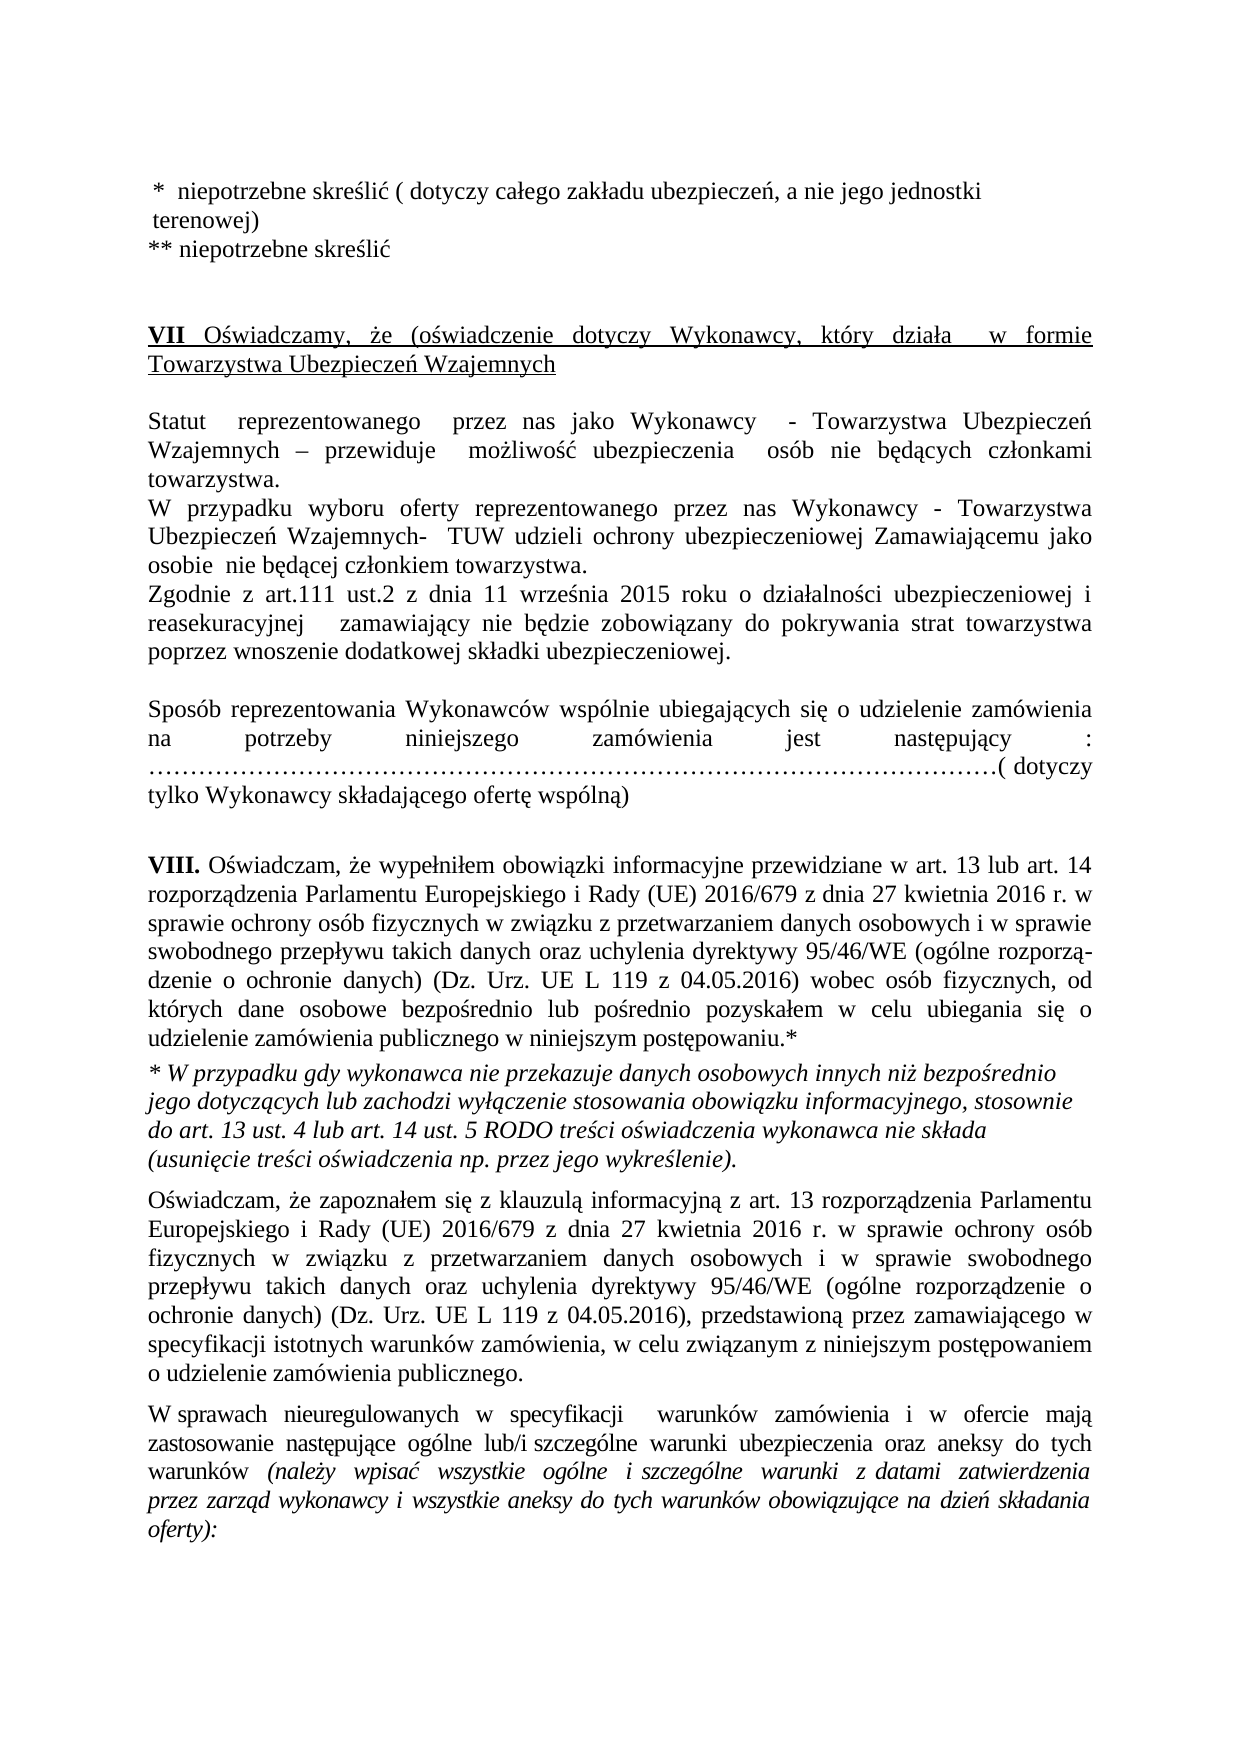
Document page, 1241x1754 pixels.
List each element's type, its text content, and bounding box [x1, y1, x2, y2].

text VII Oświadczamy, że (oświadczenie dotyczy Wykonawcy, który działa w formie Towarzystwa Ubezpieczeń Wzajemnych [148, 320, 1093, 345]
text Oświadczam, że zapoznałem się z klauzulą informacyjną z art. 13 rozporządzenia Parlamentu Europejskiego i Rady (UE) 2016/679 z dnia 27 kwietnia 2016 r. w sprawie ochrony osób fizycznych w związku z przetwarzaniem danych osobowych i w sprawie swobodnego przepływu takich danych oraz uchylenia dyrektywy 95/46/WE (ogólne rozporządzenie o ochronie danych) (Dz. Urz. UE L 119 z 04.05.2016), przedstawioną przez zamawiającego w specyfikacji istotnych warunków zamówienia, w celu związanym z niniejszym postępowaniem o udzielenie zamówienia publicznego. [148, 1185, 1093, 1386]
text Statut reprezentowanego przez nas jako Wykonawcy - Towarzystwa Ubezpieczeń Wzajemnych – przewiduje możliwość ubezpieczenia osób nie będących członkami towarzystwa. [148, 406, 1093, 493]
text Sposób reprezentowania Wykonawców wspólnie ubiegających się o udzielenie zamówienia na potrzeby niniejszego zamówienia jest następujący : …………………………………………………………………………………………( dotyczy tylko Wykonawcy składającego ofertę wspólną) [148, 694, 1093, 809]
text * W przypadku gdy wykonawca nie przekazuje danych osobowych innych niż bezpośrednio jego dotyczących lub zachodzi wyłączenie stosowania obowiązku informacyjnego, stosownie do art. 13 ust. 4 lub art. 14 ust. 5 RODO treści oświadczenia wykonawca nie składa (usunięcie treści oświadczenia np. przez jego wykreślenie). [148, 1058, 1093, 1173]
text VIII. Oświadczam, że wypełniłem obowiązki informacyjne przewidziane w art. 13 lub art. 14 rozporządzenia Parlamentu Europejskiego i Rady (UE) 2016/679 z dnia 27 kwietnia 2016 r. w sprawie ochrony osób fizycznych w związku z przetwarzaniem danych osobowych i w sprawie swobodnego przepływu takich danych oraz uchylenia dyrektywy 95/46/WE (ogólne rozporządzenie o ochronie danych) (Dz. Urz. UE L 119 z 04.05.2016) wobec osób fizycznych, od których dane osobowe bezpośrednio lub pośrednio pozyskałem w celu ubiegania się o udzielenie zamówienia publicznego w niniejszym postępowaniu.* [148, 850, 1093, 1051]
text W sprawach nieuregulowanych w specyfikacji warunków zamówienia i w ofercie mają zastosowanie następujące ogólne lub/i szczególne warunki ubezpieczenia oraz aneksy do tych warunków (należy wpisać wszystkie ogólne i szczególne warunki z datami zatwierdzenia przez zarząd wykonawcy i wszystkie aneksy do tych warunków obowiązujące na dzień składania oferty): [148, 1399, 1093, 1543]
text VII Oświadczamy, że (oświadczenie dotyczy Wykonawcy, który działa w formie Towarzystwa Ubezpieczeń Wzajemnych [148, 347, 1093, 378]
text W przypadku wyboru oferty reprezentowanego przez nas Wykonawcy - Towarzystwa Ubezpieczeń Wzajemnych- TUW udzieli ochrony ubezpieczeniowej Zamawiającemu jako osobie nie będącej członkiem towarzystwa. [148, 493, 1093, 579]
text ** niepotrzebne skreślić [148, 234, 1093, 263]
text Zgodnie z art.111 ust.2 z dnia 11 września 2015 roku o działalności ubezpieczeniowej i reasekuracyjnej zamawiający nie będzie zobowiązany do pokrywania strat towarzystwa poprzez wnoszenie dodatkowej składki ubezpieczeniowej. [148, 579, 1093, 665]
text * niepotrzebne skreślić ( dotyczy całego zakładu ubezpieczeń, a nie jego jednostki terenowej) [152, 176, 1093, 234]
